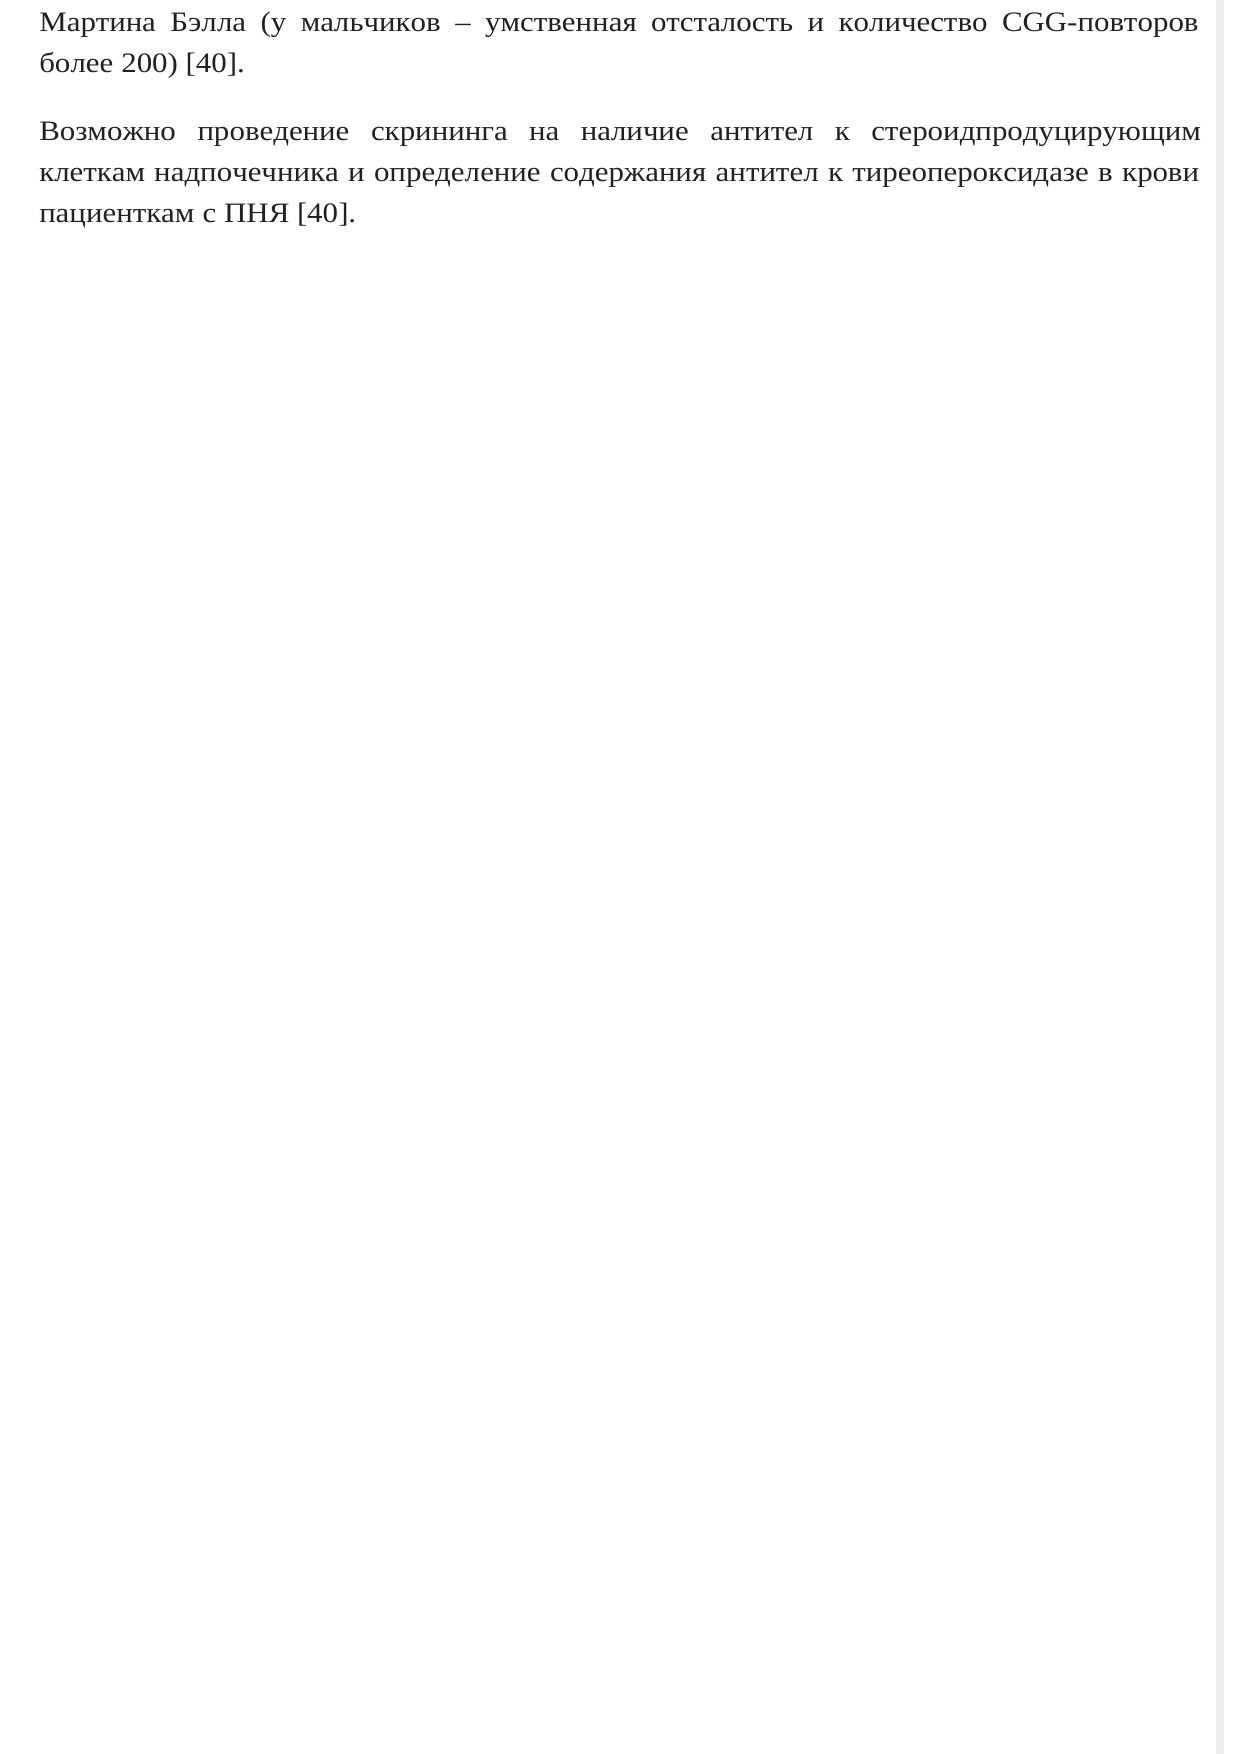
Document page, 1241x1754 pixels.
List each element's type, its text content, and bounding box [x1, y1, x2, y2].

text Возможно проведение скрининга на наличие антител к стероидпродуцирующим клеткам надпочечника и определение содержания антител к тиреопероксидазе в крови пациенткам с ПНЯ [40]. [39, 114, 1201, 228]
text Мартина Бэлла (у мальчиков – умственная отсталость и количество CGG-повторов более 200) [40]. [39, 5, 1200, 78]
